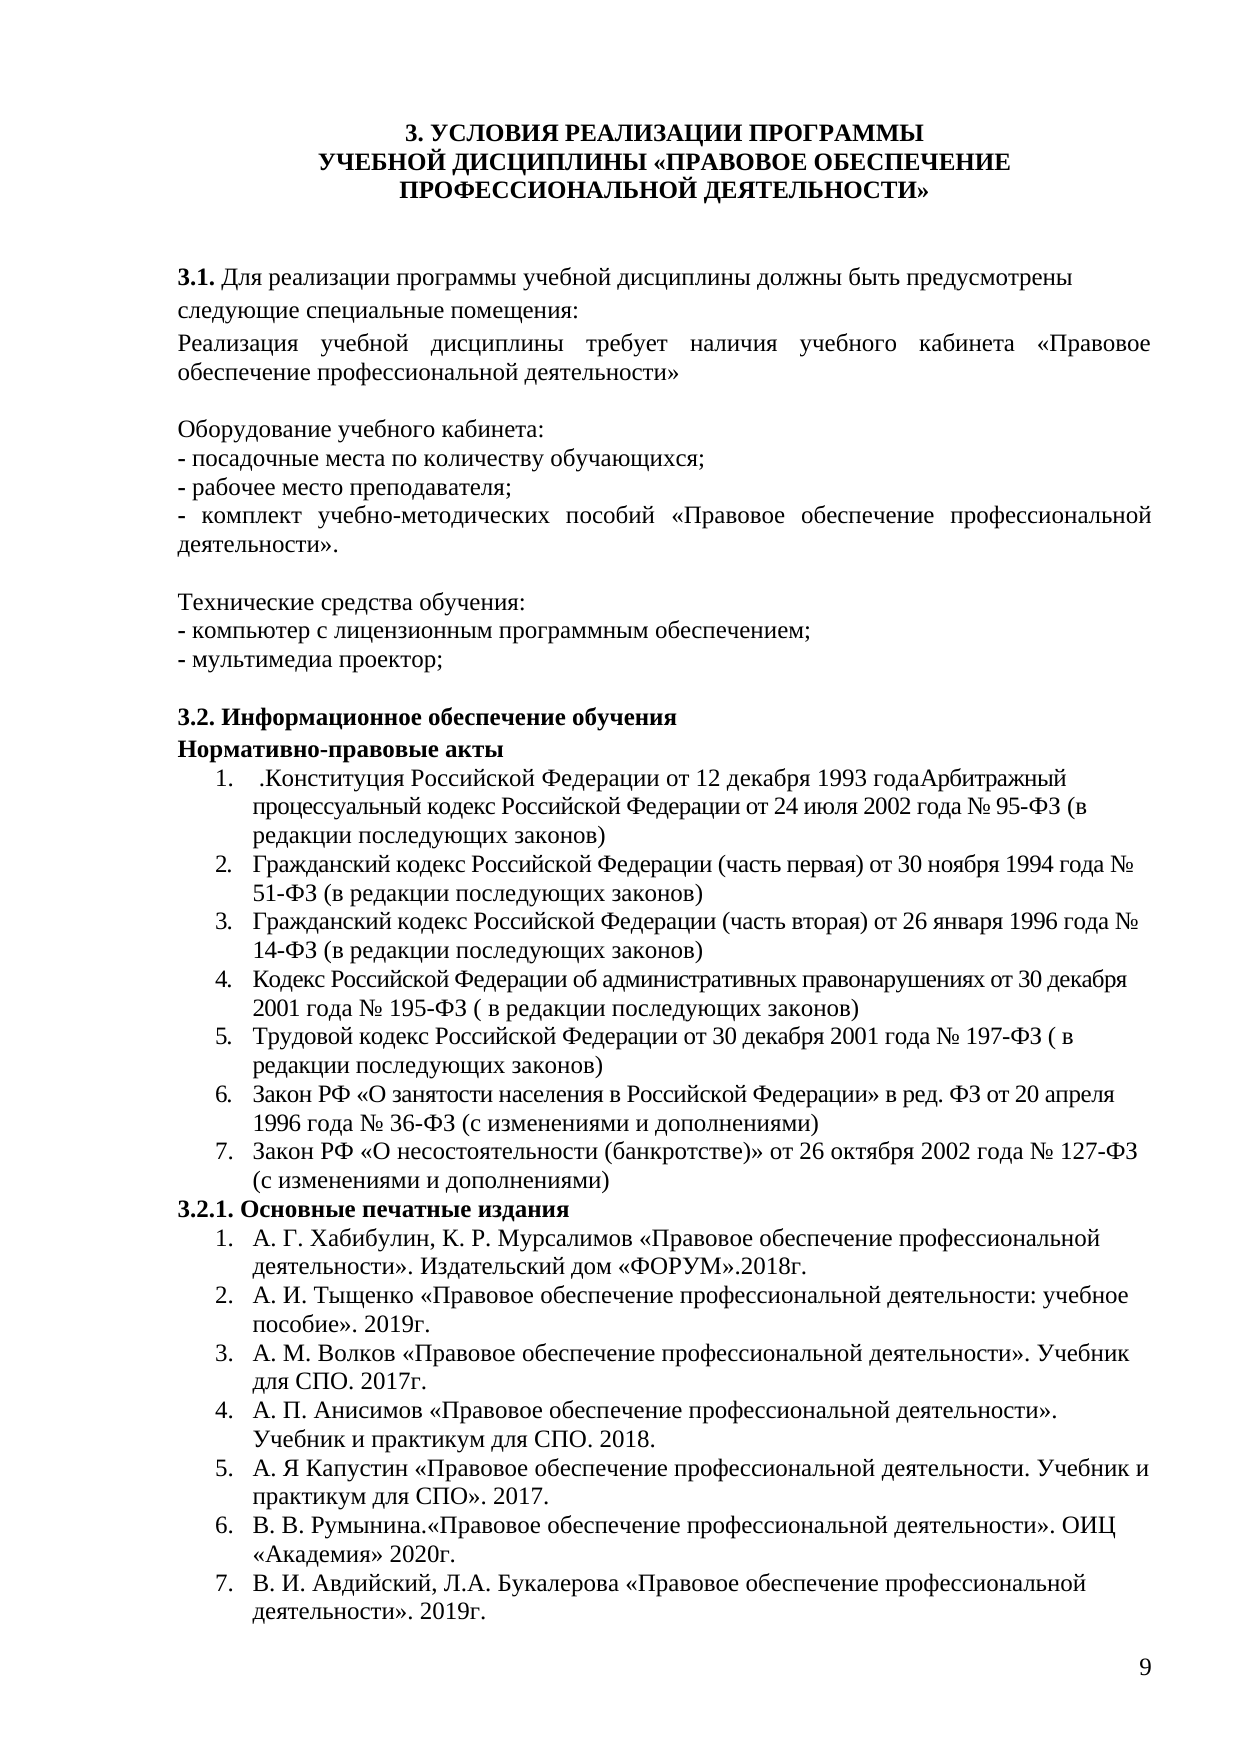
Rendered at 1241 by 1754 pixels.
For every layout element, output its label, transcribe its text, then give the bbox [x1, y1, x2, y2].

text - посадочные места по количеству обучающихся; [177, 443, 1152, 472]
list Трудовой кодекс Российской Федерации от 30 декабря 2001 года № 197-ФЗ ( в редакции последующих законов) [215, 1021, 1152, 1079]
list В. И. Авдийский, Л.А. Букалерова «Правовое обеспечение профессиональной деятельности». 2019г. [215, 1568, 1152, 1625]
list А. И. Тыщенко «Правовое обеспечение профессиональной деятельности: учебное пособие». 2019г. [215, 1280, 1152, 1338]
text Нормативно-правовые акты [177, 734, 1152, 763]
subtitle 3. условия реализации программы [177, 118, 1152, 147]
text - комплект учебно-методических пособий «Правовое обеспечение профессиональной деятельности». [177, 500, 1152, 558]
text - мультимедиа проектор; [177, 644, 1152, 673]
list А. П. Анисимов «Правовое обеспечение профессиональной деятельности». Учебник и практикум для СПО. 2018. [215, 1395, 1152, 1453]
text 3.2.1. Основные печатные издания [177, 1194, 1152, 1223]
list А. Г. Хабибулин, К. Р. Мурсалимов «Правовое обеспечение профессиональной деятельности». Издательский дом «ФОРУМ».2018г. [215, 1223, 1152, 1280]
list Закон РФ «О занятости населения в Российской Федерации» в ред. ФЗ от 20 апреля 1996 года № 36-ФЗ (с изменениями и дополнениями) [215, 1079, 1152, 1136]
text Технические средства обучения: [177, 587, 1152, 615]
list Гражданский кодекс Российской Федерации (часть первая) от 30 ноября 1994 года № 51-ФЗ (в редакции последующих законов) [215, 849, 1152, 906]
subtitle 3.2. Информационное обеспечение обучения [177, 702, 1152, 730]
list А. Я Капустин «Правовое обеспечение профессиональной деятельности. Учебник и практикум для СПО». 2017. [215, 1453, 1152, 1510]
list Закон РФ «О несостоятельности (банкротстве)» от 26 октября 2002 года № 127-ФЗ (с изменениями и дополнениями) [215, 1136, 1152, 1194]
text УЧЕБНОЙ дисциплины «Правовое обеспечение профессиональной деятельности» [177, 147, 1152, 204]
text Оборудование учебного кабинета: [177, 414, 1152, 443]
text - рабочее место преподавателя; [177, 472, 1152, 500]
text 3.1. Для реализации программы учебной дисциплины должны быть предусмотрены следующие специальные помещения: [177, 262, 1152, 324]
text Реализация учебной дисциплины требует наличия учебного кабинета «Правовое обеспечение профессиональной деятельности» [177, 328, 1152, 385]
text - компьютер с лицензионным программным обеспечением; [177, 615, 1152, 644]
list Кодекс Российской Федерации об административных правонарушениях от 30 декабря 2001 года № 195-ФЗ ( в редакции последующих законов) [215, 964, 1152, 1021]
list В. В. Румынина.«Правовое обеспечение профессиональной деятельности». ОИЦ «Академия» 2020г. [215, 1510, 1152, 1568]
list Гражданский кодекс Российской Федерации (часть вторая) от 26 января 1996 года № 14-ФЗ (в редакции последующих законов) [215, 906, 1152, 964]
list .Конституция Российской Федерации от 12 декабря 1993 годаАрбитражный процессуальный кодекс Российской Федерации от 24 июля 2002 года № 95-ФЗ (в редакции последующих законов) [215, 763, 1152, 849]
list А. М. Волков «Правовое обеспечение профессиональной деятельности». Учебник для СПО. 2017г. [215, 1338, 1152, 1395]
